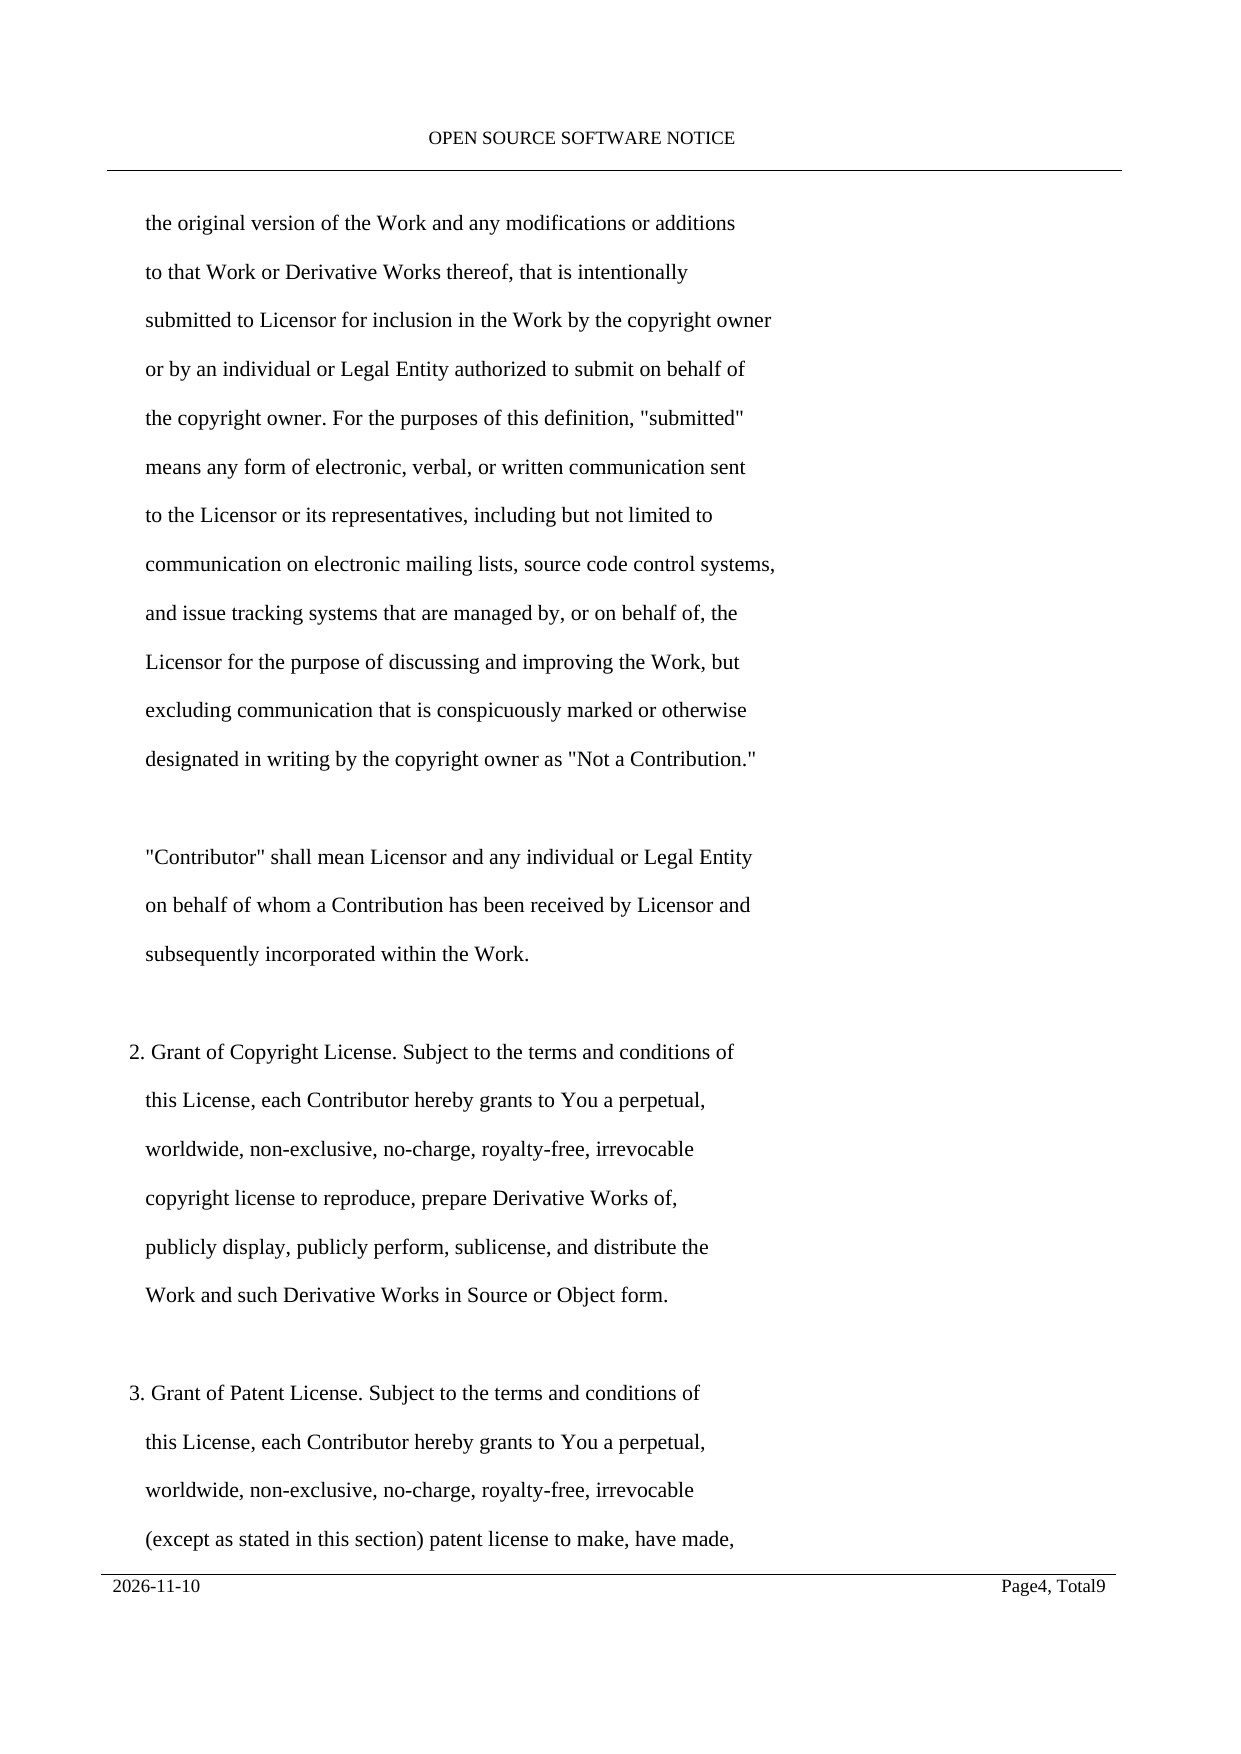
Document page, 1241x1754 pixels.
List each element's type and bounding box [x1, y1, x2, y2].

text [112, 206, 1128, 1555]
